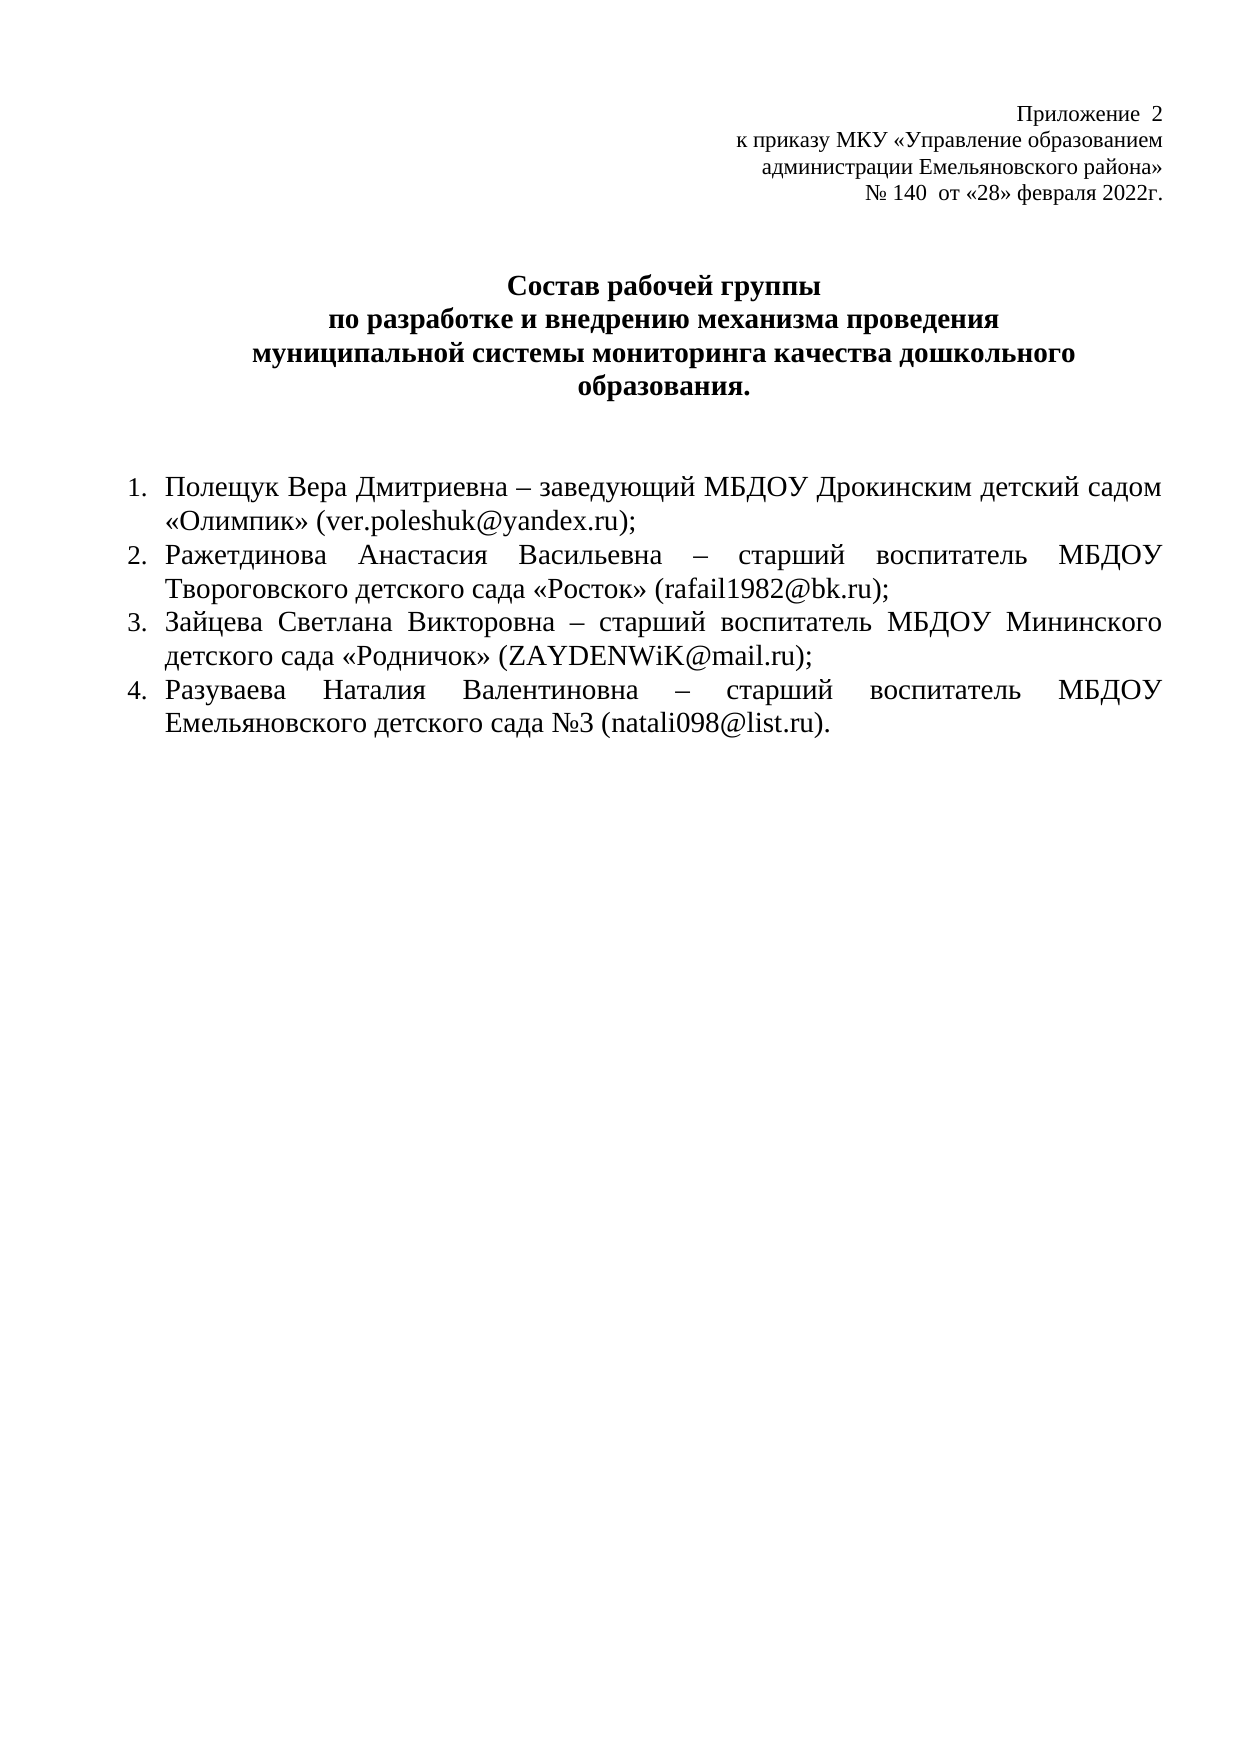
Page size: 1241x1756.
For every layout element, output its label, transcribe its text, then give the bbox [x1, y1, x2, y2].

text № 140 от «28» февраля 2022г. [164, 179, 1163, 205]
list Полещук Вера Дмитриевна – заведующий МБДОУ Дрокинским детский садом «Олимпик» (ver.poleshuk@yandex.ru); [127, 469, 1163, 536]
text администрации Емельяновского района» [164, 153, 1163, 179]
list Зайцева Светлана Викторовна – старший воспитатель МБДОУ Мининского детского сада «Родничок» (ZAYDENWiK@mail.ru); [127, 604, 1163, 671]
text по разработке и внедрению механизма проведения [164, 301, 1163, 335]
subtitle Состав рабочей группы [164, 268, 1163, 301]
text к приказу МКУ «Управление образованием [164, 126, 1163, 153]
list Разуваева Наталия Валентиновна – старший воспитатель МБДОУ Емельяновского детского сада №3 (natali098@list.ru). [127, 672, 1163, 739]
list Ражетдинова Анастасия Васильевна – старший воспитатель МБДОУ Твороговского детского сада «Росток» (rafail1982@bk.ru); [127, 537, 1163, 604]
text Приложение 2 [164, 100, 1163, 126]
text муниципальной системы мониторинга качества дошкольного образования. [164, 335, 1163, 402]
